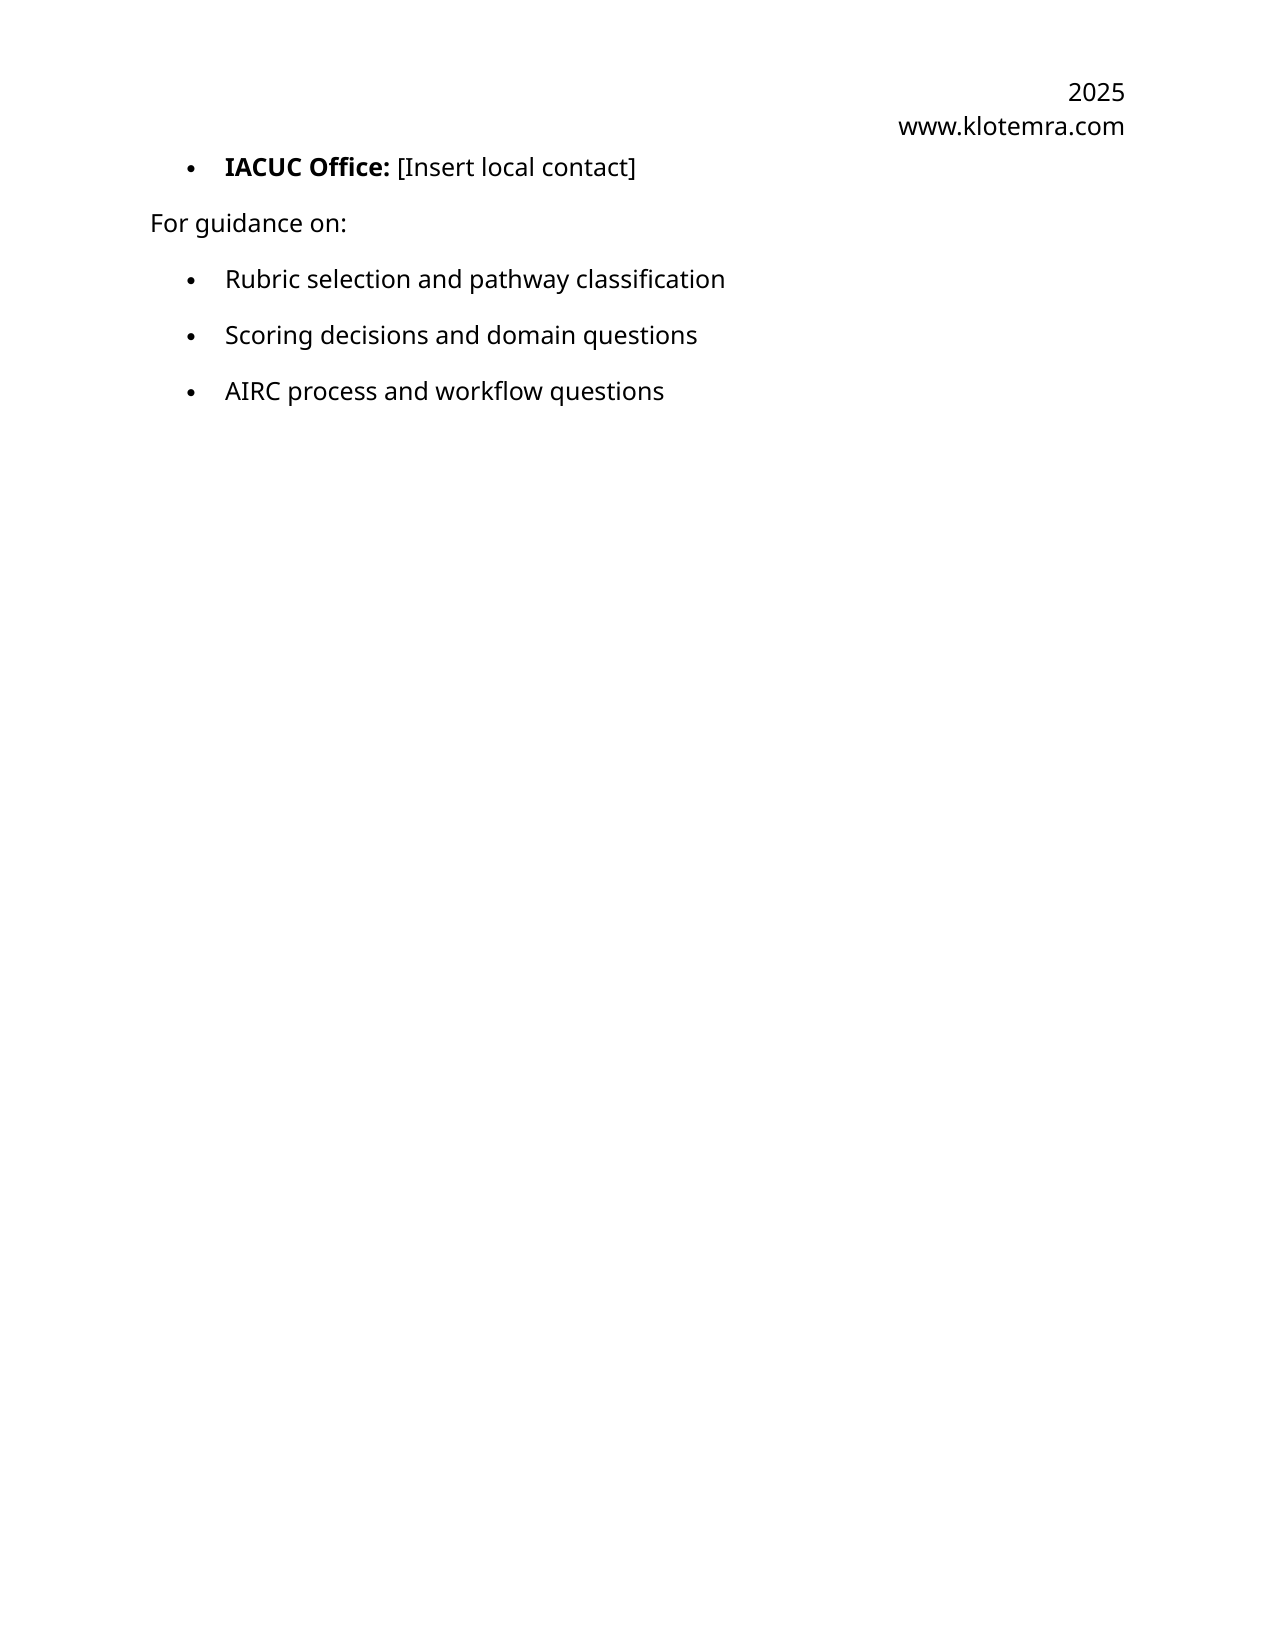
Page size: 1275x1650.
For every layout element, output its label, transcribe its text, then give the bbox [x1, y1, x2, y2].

text For guidance on: [150, 206, 1125, 240]
list AIRC process and workflow questions [187, 373, 1125, 407]
list Rubric selection and pathway classification [187, 262, 1125, 296]
list Scoring decisions and domain questions [187, 317, 1125, 352]
list IACUC Office: [Insert local contact] [187, 150, 1125, 184]
